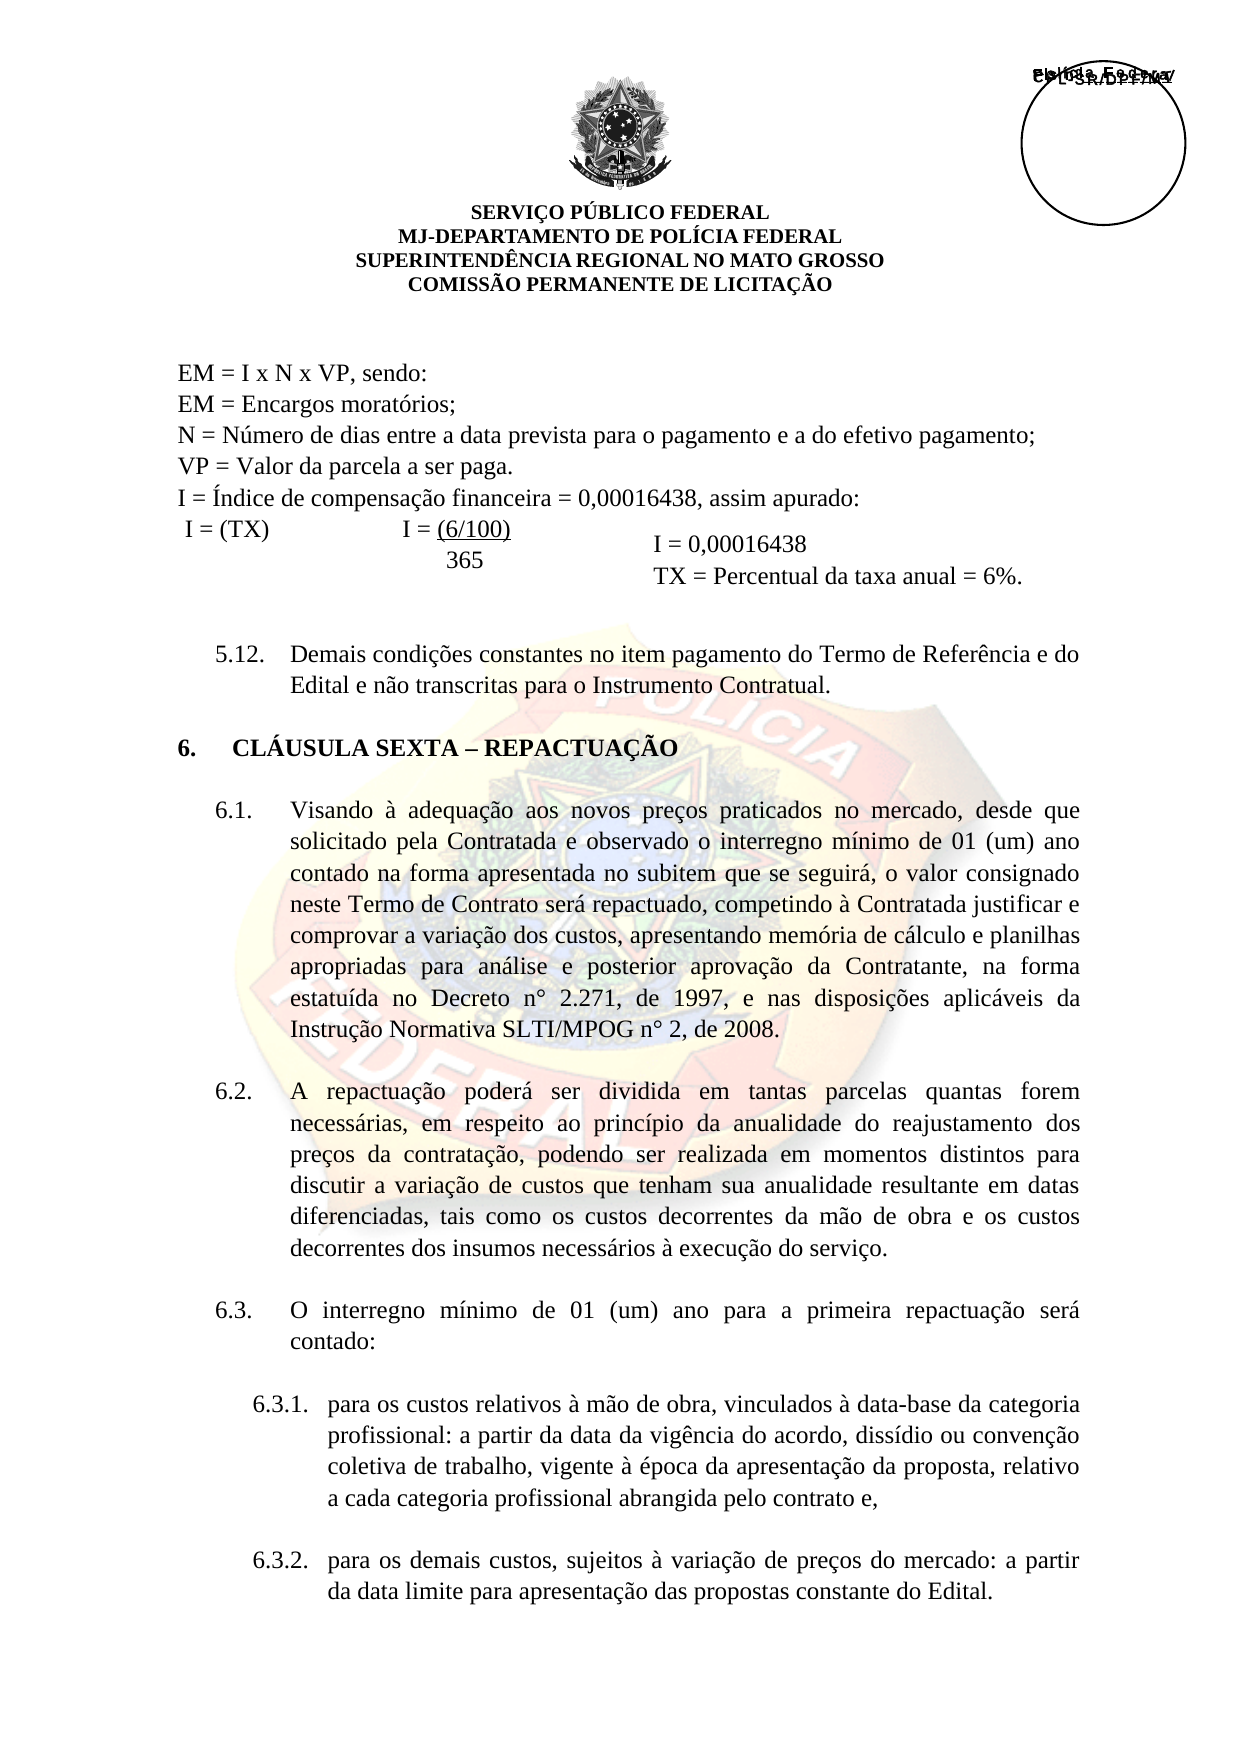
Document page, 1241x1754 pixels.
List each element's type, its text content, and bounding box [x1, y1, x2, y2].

text EM = Encargos moratórios; [177, 386, 1081, 418]
table_header I = (6/100) 365 [395, 511, 646, 605]
list O interregno mínimo de 01 (um) ano para a primeira repactuação será contado: [215, 1293, 1081, 1355]
list A repactuação poderá ser dividida em tantas parcelas quantas forem necessárias, em respeito ao princípio da anualidade do reajustamento dos preços da contratação, podendo ser realizada em momentos distintos para discutir a variação de custos que tenham sua anualidade resultante em datas diferenciadas, tais como os custos decorrentes da mão de obra e os custos decorrentes dos insumos necessários à execução do serviço. [215, 1074, 1081, 1261]
text VP = Valor da parcela a ser paga. [177, 449, 1081, 480]
text N = Número de dias entre a data prevista para o pagamento e a do efetivo pagamento; [177, 418, 1081, 449]
list CLÁUSULA SEXTA – REPACTUAÇÃO [177, 730, 1081, 761]
list Visando à adequação aos novos preços praticados no mercado, desde que solicitado pela Contratada e observado o interregno mínimo de 01 (um) ano contado na forma apresentada no subitem que se seguirá, o valor consignado neste Termo de Contrato será repactuado, competindo à Contratada justificar e comprovar a variação dos custos, apresentando memória de cálculo e planilhas apropriadas para análise e posterior aprovação da Contratante, na forma estatuída no Decreto n° 2.271, de 1997, e nas disposições aplicáveis da Instrução Normativa SLTI/MPOG n° 2, de 2008. [215, 793, 1081, 1043]
text I = Índice de compensação financeira = 0,00016438, assim apurado: [177, 480, 1081, 511]
list para os demais custos, sujeitos à variação de preços do mercado: a partir da data limite para apresentação das propostas constante do Edital. [252, 1543, 1081, 1605]
table_header I = (TX) [177, 511, 395, 605]
list para os custos relativos à mão de obra, vinculados à data-base da categoria profissional: a partir da data da vigência do acordo, dissídio ou convenção coletiva de trabalho, vigente à época da apresentação da proposta, relativo a cada categoria profissional abrangida pelo contrato e, [252, 1386, 1081, 1511]
list Demais condições constantes no item pagamento do Termo de Referência e do Edital e não transcritas para o Instrumento Contratual. [215, 636, 1081, 699]
text EM = I x N x VP, sendo: [177, 355, 1081, 386]
table_header I = 0,00016438 TX = Percentual da taxa anual = 6%. [646, 511, 1058, 605]
